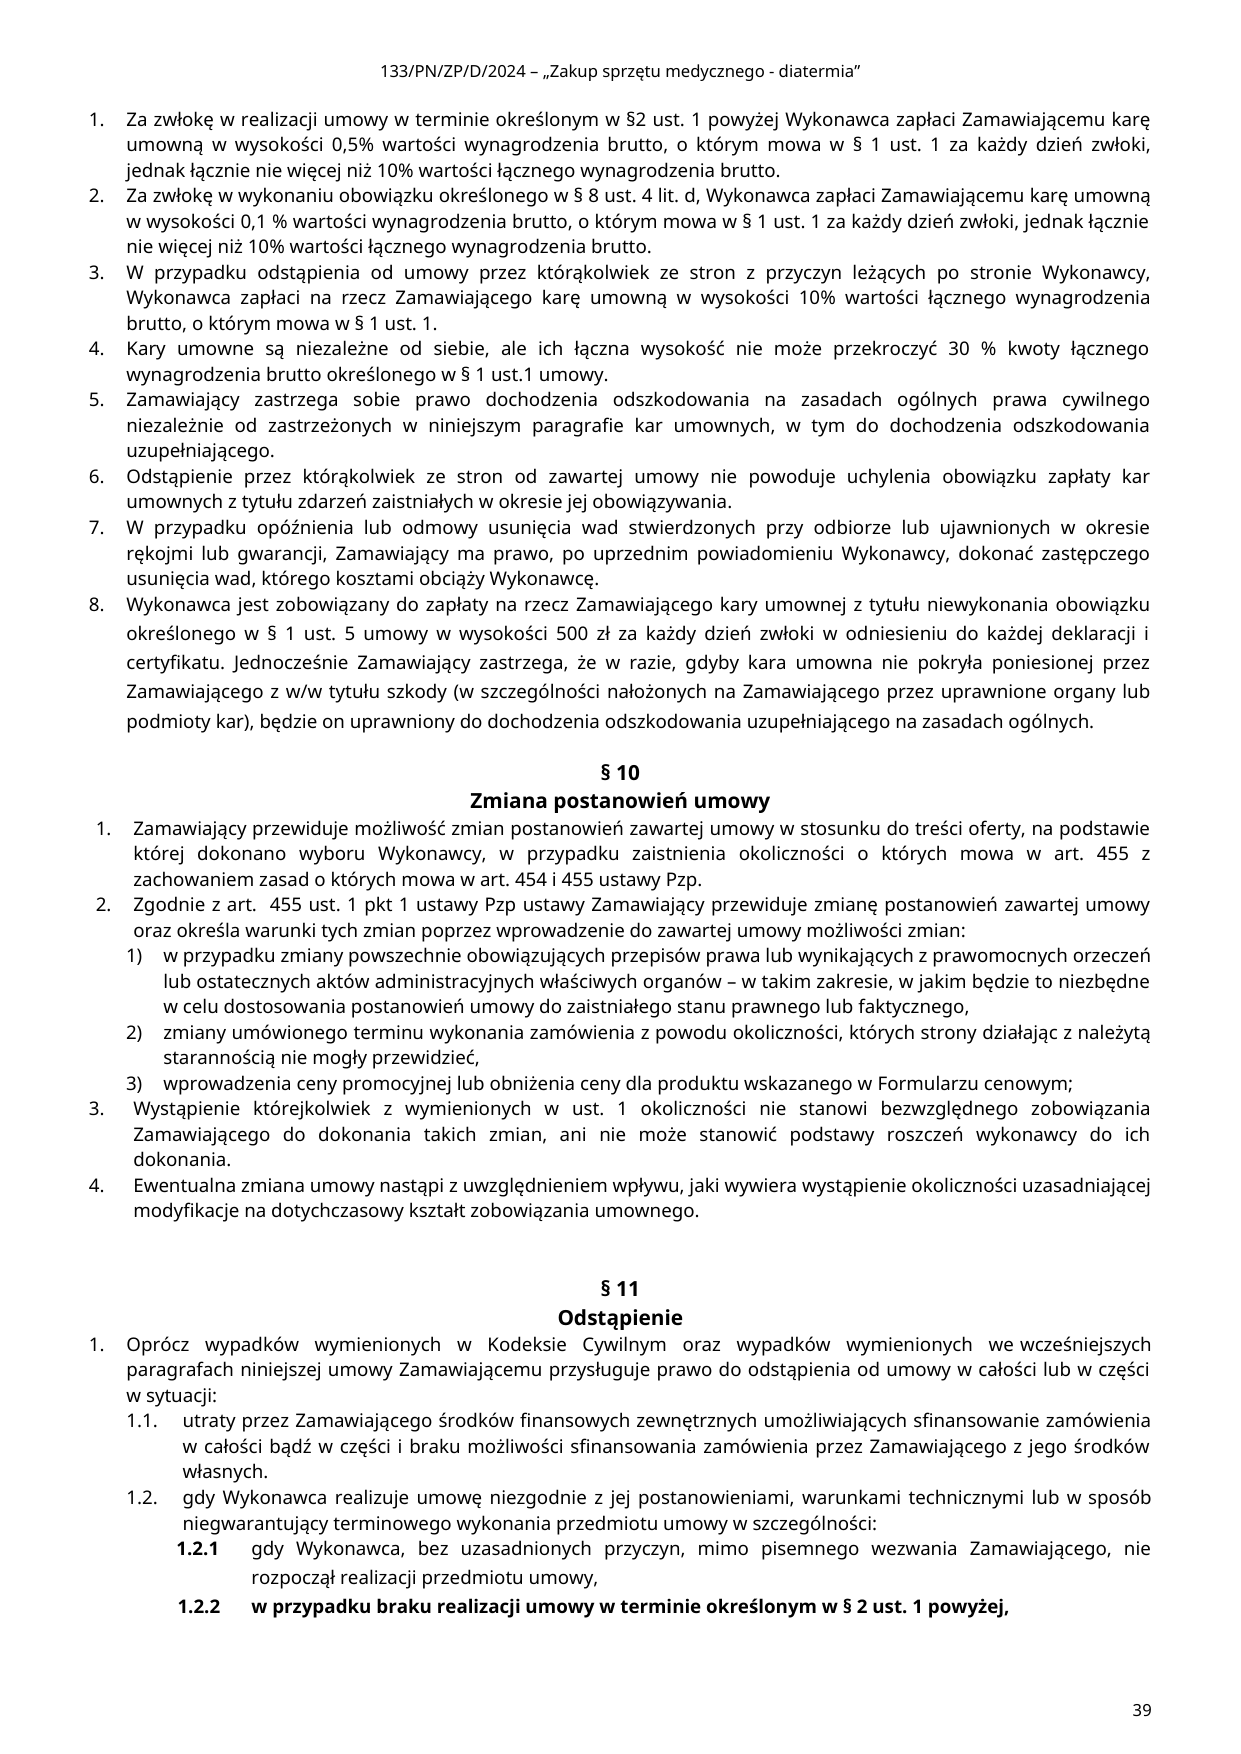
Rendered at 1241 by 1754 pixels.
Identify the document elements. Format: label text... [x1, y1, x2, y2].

list gdy Wykonawca, bez uzasadnionych przyczyn, mimo pisemnego wezwania Zamawiającego, nie rozpoczął realizacji przedmiotu umowy, [176, 1535, 1152, 1590]
list gdy Wykonawca realizuje umowę niezgodnie z jej postanowieniami, warunkami technicznymi lub w sposób niegwarantujący terminowego wykonania przedmiotu umowy w szczególności: [126, 1484, 1152, 1535]
list Wykonawca jest zobowiązany do zapłaty na rzecz Zamawiającego kary umownej z tytułu niewykonania obowiązku określonego w § 1 ust. 5 umowy w wysokości 500 zł za każdy dzień zwłoki w odniesieniu do każdej deklaracji i certyfikatu. Jednocześnie Zamawiający zastrzega, że w razie, gdyby kara umowna nie pokryła poniesionej przez Zamawiającego z w/w tytułu szkody (w szczególności nałożonych na Zamawiającego przez uprawnione organy lub podmioty kar), będzie on uprawniony do dochodzenia odszkodowania uzupełniającego na zasadach ogólnych. [89, 591, 1152, 733]
list w przypadku braku realizacji umowy w terminie określonym w § 2 ust. 1 powyżej, [177, 1594, 1152, 1619]
list Za zwłokę w wykonaniu obowiązku określonego w § 8 ust. 4 lit. d, Wykonawca zapłaci Zamawiającemu karę umowną w wysokości 0,1 % wartości wynagrodzenia brutto, o którym mowa w § 1 ust. 1 za każdy dzień zwłoki, jednak łącznie nie więcej niż 10% wartości łącznego wynagrodzenia brutto. [89, 182, 1152, 259]
list Za zwłokę w realizacji umowy w terminie określonym w §2 ust. 1 powyżej Wykonawca zapłaci Zamawiającemu karę umowną w wysokości 0,5% wartości wynagrodzenia brutto, o którym mowa w § 1 ust. 1 za każdy dzień zwłoki, jednak łącznie nie więcej niż 10% wartości łącznego wynagrodzenia brutto. [89, 106, 1152, 182]
list Wystąpienie którejkolwiek z wymienionych w ust. 1 okoliczności nie stanowi bezwzględnego zobowiązania Zamawiającego do dokonania takich zmian, ani nie może stanowić podstawy roszczeń wykonawcy do ich dokonania. [89, 1096, 1152, 1172]
text § 10 [89, 758, 1152, 786]
list Odstąpienie przez którąkolwiek ze stron od zawartej umowy nie powoduje uchylenia obowiązku zapłaty kar umownych z tytułu zdarzeń zaistniałych w okresie jej obowiązywania. [89, 463, 1152, 514]
list Zamawiający przewiduje możliwość zmian postanowień zawartej umowy w stosunku do treści oferty, na podstawie której dokonano wyboru Wykonawcy, w przypadku zaistnienia okoliczności o których mowa w art. 455 z zachowaniem zasad o których mowa w art. 454 i 455 ustawy Pzp. [96, 815, 1152, 891]
list zmiany umówionego terminu wykonania zamówienia z powodu okoliczności, których strony działając z należytą starannością nie mogły przewidzieć, [126, 1019, 1152, 1070]
list w przypadku zmiany powszechnie obowiązujących przepisów prawa lub wynikających z prawomocnych orzeczeń lub ostatecznych aktów administracyjnych właściwych organów – w takim zakresie, w jakim będzie to niezbędne w celu dostosowania postanowień umowy do zaistniałego stanu prawnego lub faktycznego, [126, 942, 1152, 1019]
text Odstąpienie [89, 1303, 1152, 1331]
list Kary umowne są niezależne od siebie, ale ich łączna wysokość nie może przekroczyć 30 % kwoty łącznego wynagrodzenia brutto określonego w § 1 ust.1 umowy. [89, 336, 1152, 387]
text § 11 [89, 1274, 1152, 1303]
list Oprócz wypadków wymienionych w Kodeksie Cywilnym oraz wypadków wymienionych we wcześniejszych paragrafach niniejszej umowy Zamawiającemu przysługuje prawo do odstąpienia od umowy w całości lub w części w sytuacji: [89, 1331, 1152, 1408]
list Zgodnie z art. 455 ust. 1 pkt 1 ustawy Pzp ustawy Zamawiający przewiduje zmianę postanowień zawartej umowy oraz określa warunki tych zmian poprzez wprowadzenie do zawartej umowy możliwości zmian: [96, 891, 1152, 942]
list utraty przez Zamawiającego środków finansowych zewnętrznych umożliwiających sfinansowanie zamówienia w całości bądź w części i braku możliwości sfinansowania zamówienia przez Zamawiającego z jego środków własnych. [126, 1408, 1152, 1484]
text Zmiana postanowień umowy [89, 786, 1152, 815]
list W przypadku odstąpienia od umowy przez którąkolwiek ze stron z przyczyn leżących po stronie Wykonawcy, Wykonawca zapłaci na rzecz Zamawiającego karę umowną w wysokości 10% wartości łącznego wynagrodzenia brutto, o którym mowa w § 1 ust. 1. [89, 259, 1152, 336]
list Zamawiający zastrzega sobie prawo dochodzenia odszkodowania na zasadach ogólnych prawa cywilnego niezależnie od zastrzeżonych w niniejszym paragrafie kar umownych, w tym do dochodzenia odszkodowania uzupełniającego. [89, 387, 1152, 463]
list W przypadku opóźnienia lub odmowy usunięcia wad stwierdzonych przy odbiorze lub ujawnionych w okresie rękojmi lub gwarancji, Zamawiający ma prawo, po uprzednim powiadomieniu Wykonawcy, dokonać zastępczego usunięcia wad, którego kosztami obciąży Wykonawcę. [89, 514, 1152, 591]
list wprowadzenia ceny promocyjnej lub obniżenia ceny dla produktu wskazanego w Formularzu cenowym; [126, 1070, 1152, 1096]
list Ewentualna zmiana umowy nastąpi z uwzględnieniem wpływu, jaki wywiera wystąpienie okoliczności uzasadniającej modyfikacje na dotychczasowy kształt zobowiązania umownego. [89, 1172, 1152, 1223]
